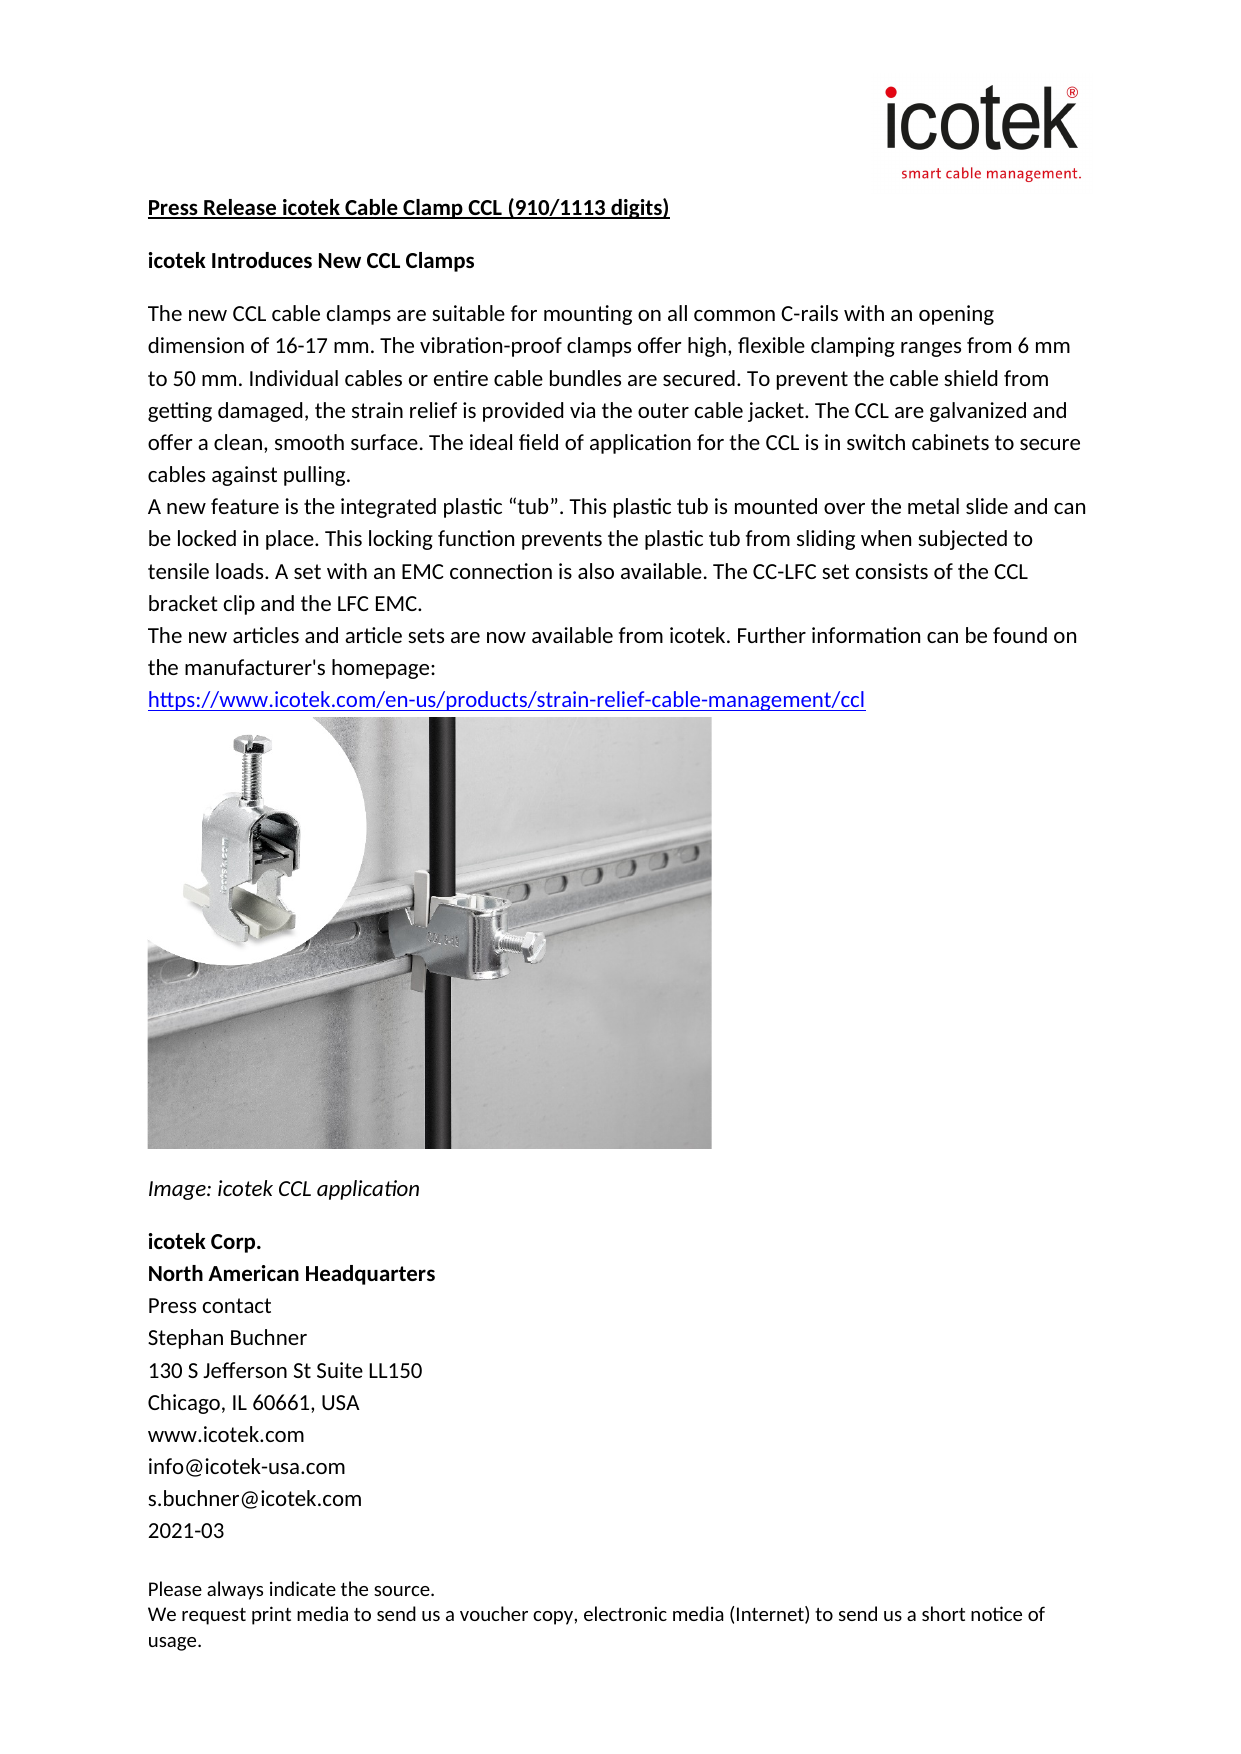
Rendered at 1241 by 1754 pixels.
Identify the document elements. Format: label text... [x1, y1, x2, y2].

picture [870, 73, 1093, 194]
text icotek Corp. North American Headquarters Press contact Stephan Buchner 130 S Jefferson St Suite LL150 Chicago, IL 60661, USA www.icotek.com info@icotek-usa.com s.buchner@icotek.com 2021-03 [148, 1227, 1093, 1545]
text Press Release icotek Cable Clamp CCL (910/1113 digits) [148, 193, 1093, 221]
picture [147, 717, 712, 1149]
text Image: icotek CCL application [148, 1174, 1093, 1202]
text icotek Introduces New CCL Clamps [148, 246, 1093, 274]
